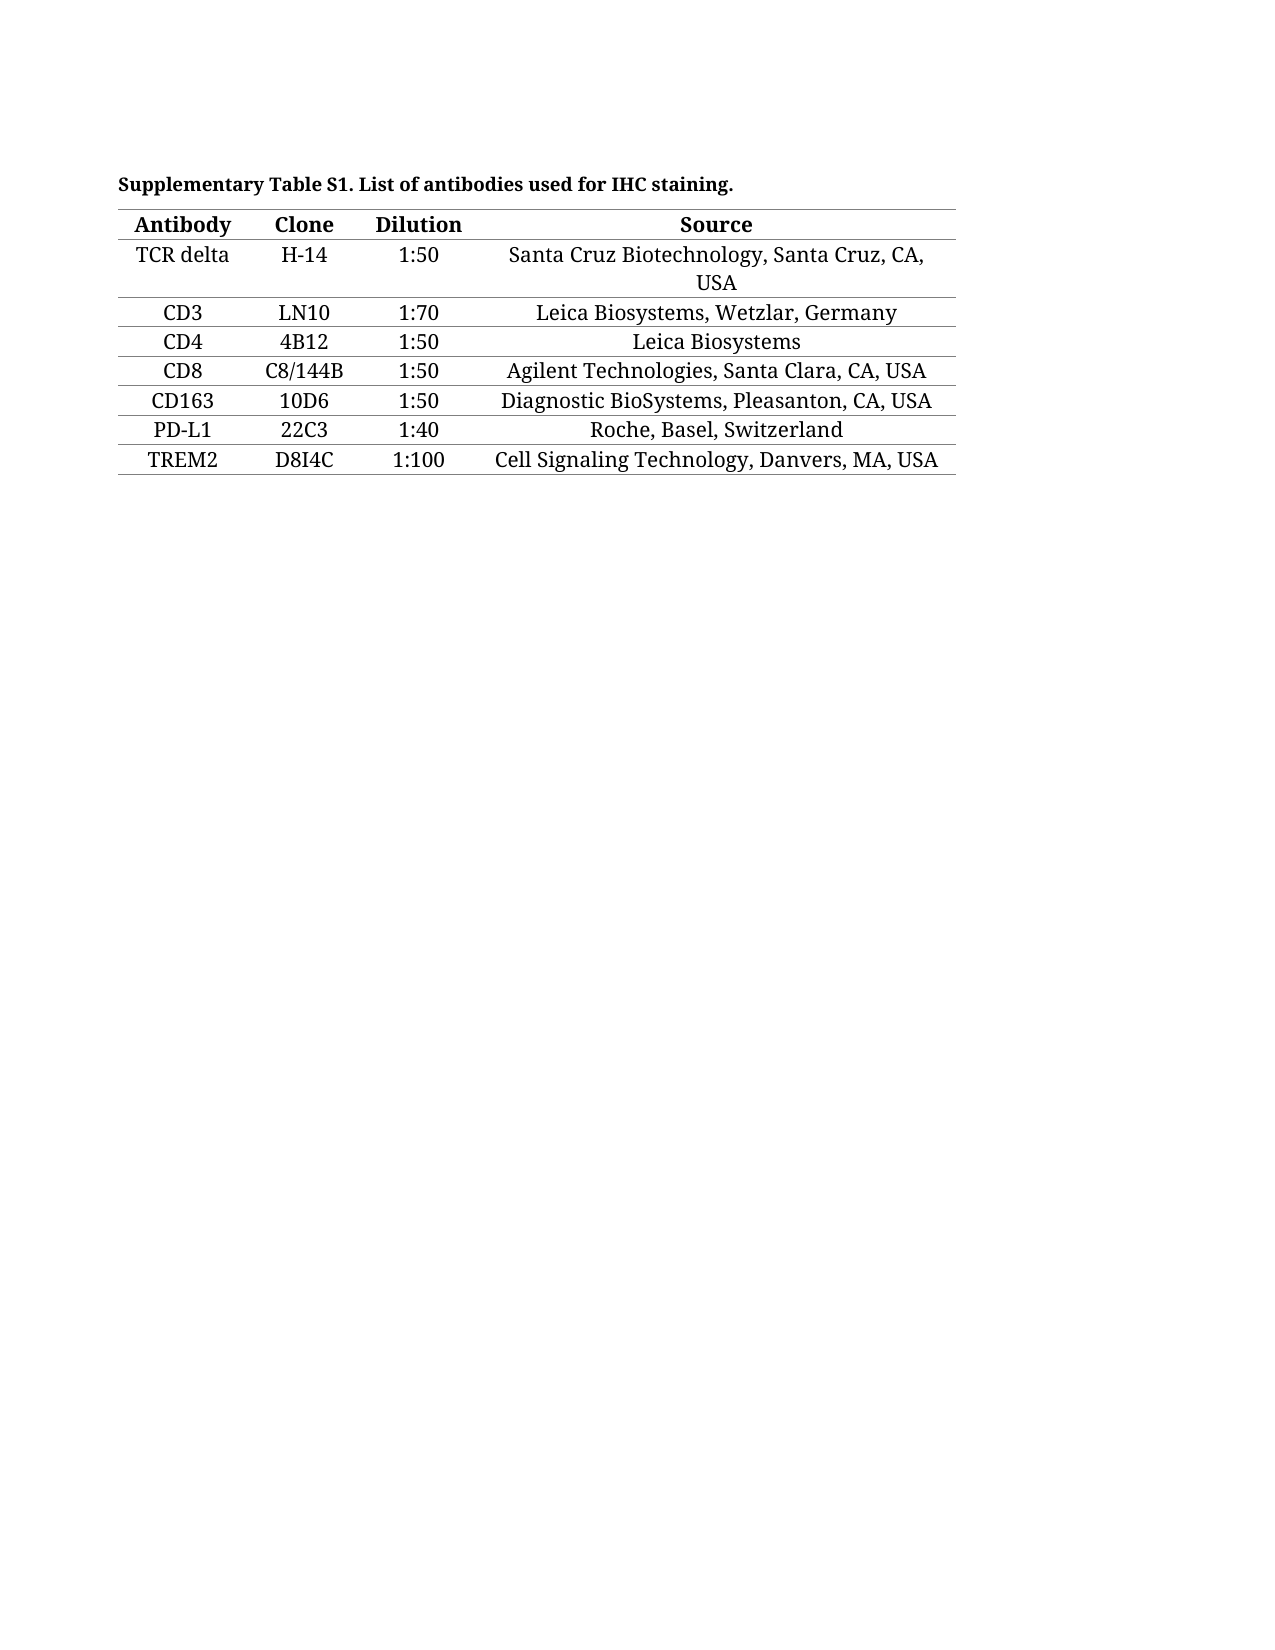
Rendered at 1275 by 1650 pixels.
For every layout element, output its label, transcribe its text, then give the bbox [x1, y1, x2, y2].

table_header Clone [247, 210, 361, 239]
table_cell CD3 [118, 298, 247, 326]
table_cell Santa Cruz Biotechnology, Santa Cruz, CA, USA [476, 240, 956, 297]
table_cell C8/144B [247, 357, 361, 385]
table_cell 10D6 [247, 386, 361, 414]
text Supplementary Table S1. List of antibodies used for IHC staining. [118, 173, 1157, 197]
table_cell Leica Biosystems, Wetzlar, Germany [476, 298, 956, 326]
table_cell Cell Signaling Technology, Danvers, MA, USA [476, 445, 956, 473]
table_cell Agilent Technologies, Santa Clara, CA, USA [476, 357, 956, 385]
table_cell H-14 [247, 240, 361, 297]
table_cell Roche, Basel, Switzerland [476, 416, 956, 444]
table_cell 1:70 [361, 298, 476, 326]
table_cell 22C3 [247, 416, 361, 444]
table_header Antibody [118, 210, 247, 239]
table_cell LN10 [247, 298, 361, 326]
table_cell PD-L1 [118, 416, 247, 444]
table_cell 1:50 [361, 386, 476, 414]
table_cell CD8 [118, 357, 247, 385]
table_header Dilution [361, 210, 476, 239]
table_header Source [476, 210, 956, 239]
table_cell Leica Biosystems [476, 327, 956, 356]
table_cell Diagnostic BioSystems, Pleasanton, CA, USA [476, 386, 956, 414]
table_cell 1:50 [361, 327, 476, 356]
table_cell 1:50 [361, 357, 476, 385]
table_cell 1:50 [361, 240, 476, 297]
table_cell D8I4C [247, 445, 361, 473]
table_cell 1:40 [361, 416, 476, 444]
table_cell CD4 [118, 327, 247, 356]
table_cell CD163 [118, 386, 247, 414]
table_cell TCR delta [118, 240, 247, 297]
table_cell 4B12 [247, 327, 361, 356]
table_cell TREM2 [118, 445, 247, 473]
table_cell 1:100 [361, 445, 476, 473]
